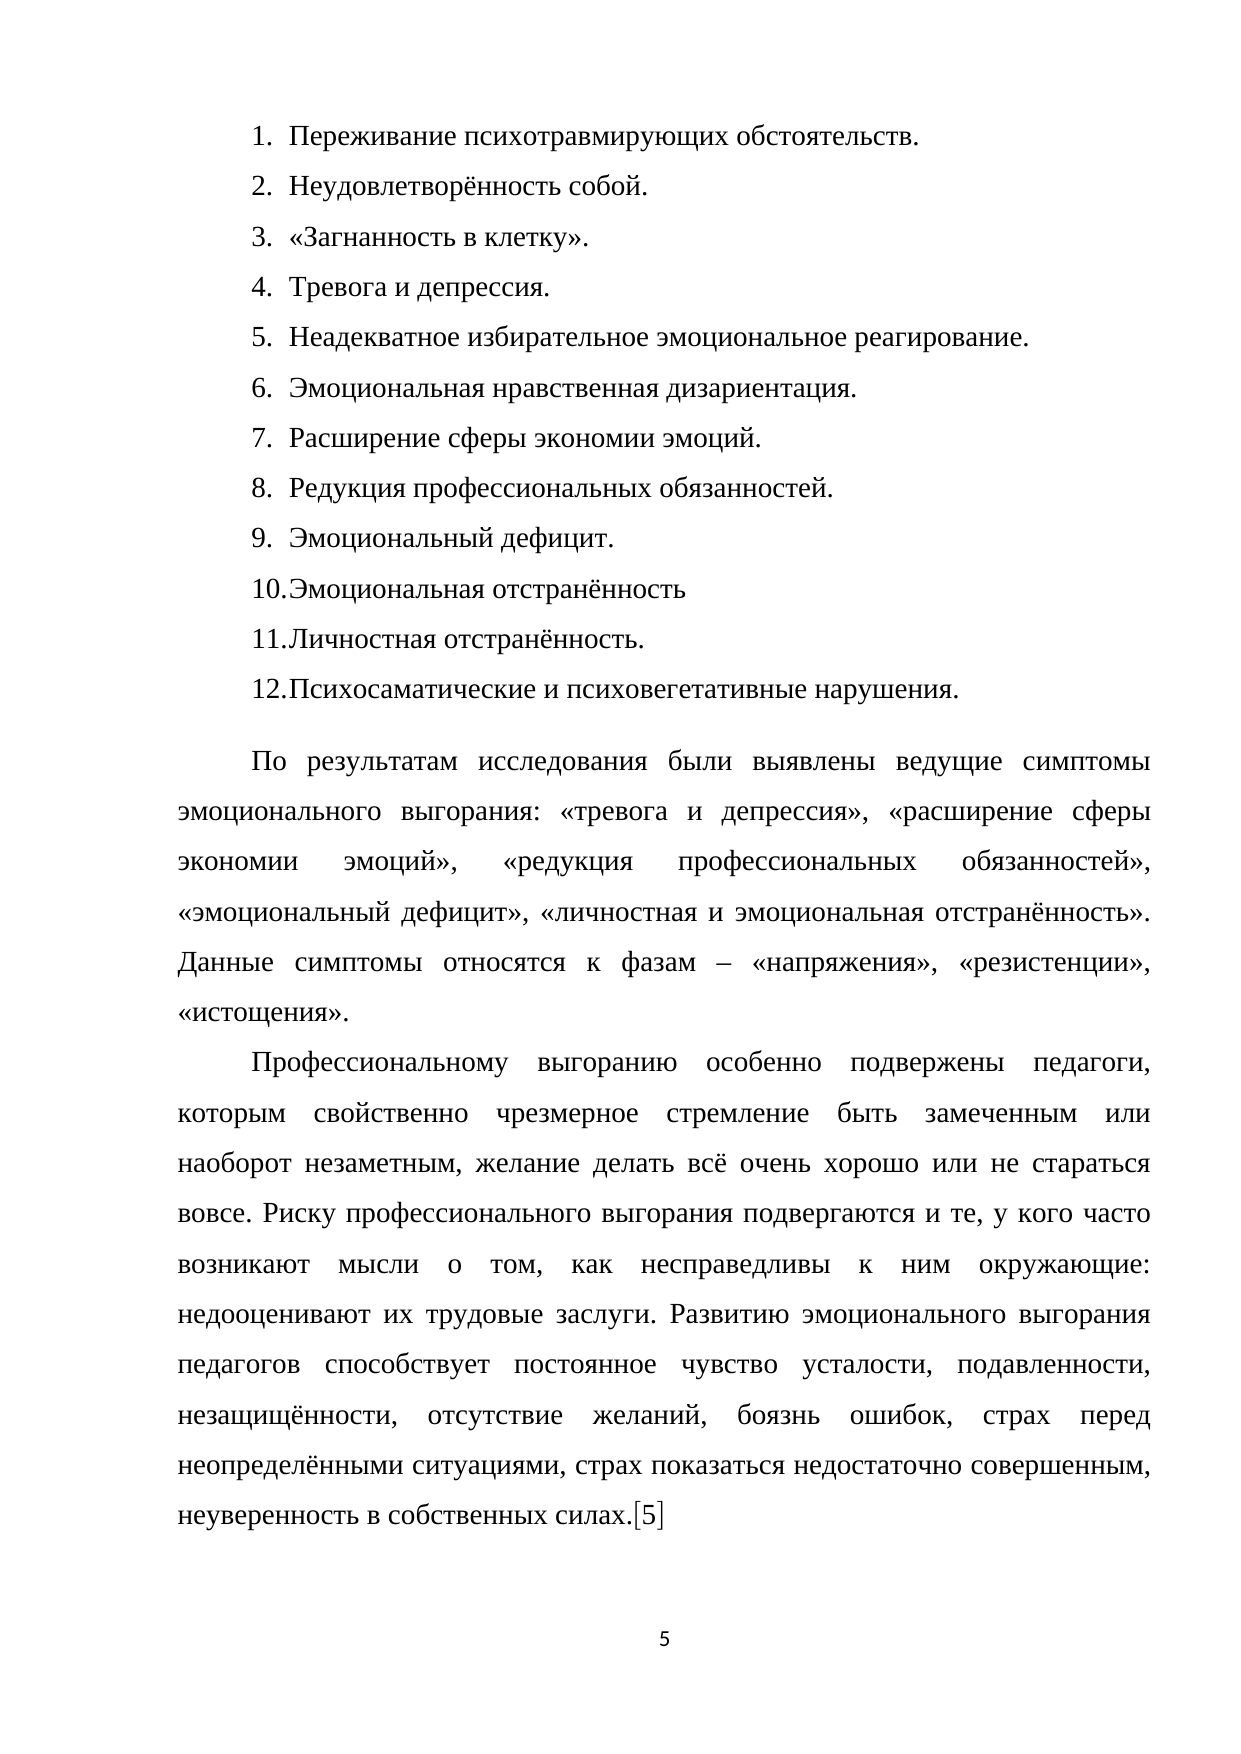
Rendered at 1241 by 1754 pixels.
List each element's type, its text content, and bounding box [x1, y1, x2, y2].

list Эмоциональная отстранённость [251, 571, 1152, 604]
list Неудовлетворённость собой. [251, 168, 1152, 202]
list Неадекватное избирательное эмоциональное реагирование. [251, 319, 1152, 353]
list Расширение сферы экономии эмоций. [251, 420, 1152, 453]
list Тревога и депрессия. [251, 269, 1152, 303]
list Эмоциональный дефицит. [251, 521, 1152, 554]
list Переживание психотравмирующих обстоятельств. [251, 118, 1152, 152]
list Личностная отстранённость. [251, 621, 1152, 655]
text Профессиональному выгоранию особенно подвержены педагоги, которым свойственно чрезмерное стремление быть замеченным или наоборот незаметным, желание делать всё очень хорошо или не стараться вовсе. Риску профессионального выгорания подвергаются и те, у кого часто возникают мысли о том, как несправедливы к ним окружающие: недооценивают их трудовые заслуги. Развитию эмоционального выгорания педагогов способствует постоянное чувство усталости, подавленности, незащищённости, отсутствие желаний, боязнь ошибок, страх перед неопределёнными ситуациями, страх показаться недостаточно совершенным, неуверенность в собственных силах.5 [177, 1044, 1152, 1531]
list Редукция профессиональных обязанностей. [251, 470, 1152, 504]
text По результатам исследования были выявлены ведущие симптомы эмоционального выгорания: «тревога и депрессия», «расширение сферы экономии эмоций», «редукция профессиональных обязанностей», «эмоциональный дефицит», «личностная и эмоциональная отстранённость». Данные симптомы относятся к фазам – «напряжения», «резистенции», «истощения». [177, 743, 1152, 1028]
list Эмоциональная нравственная дизариентация. [251, 370, 1152, 403]
list Психосаматические и психовегетативные нарушения. [251, 672, 1152, 705]
list «Загнанность в клетку». [251, 219, 1152, 252]
